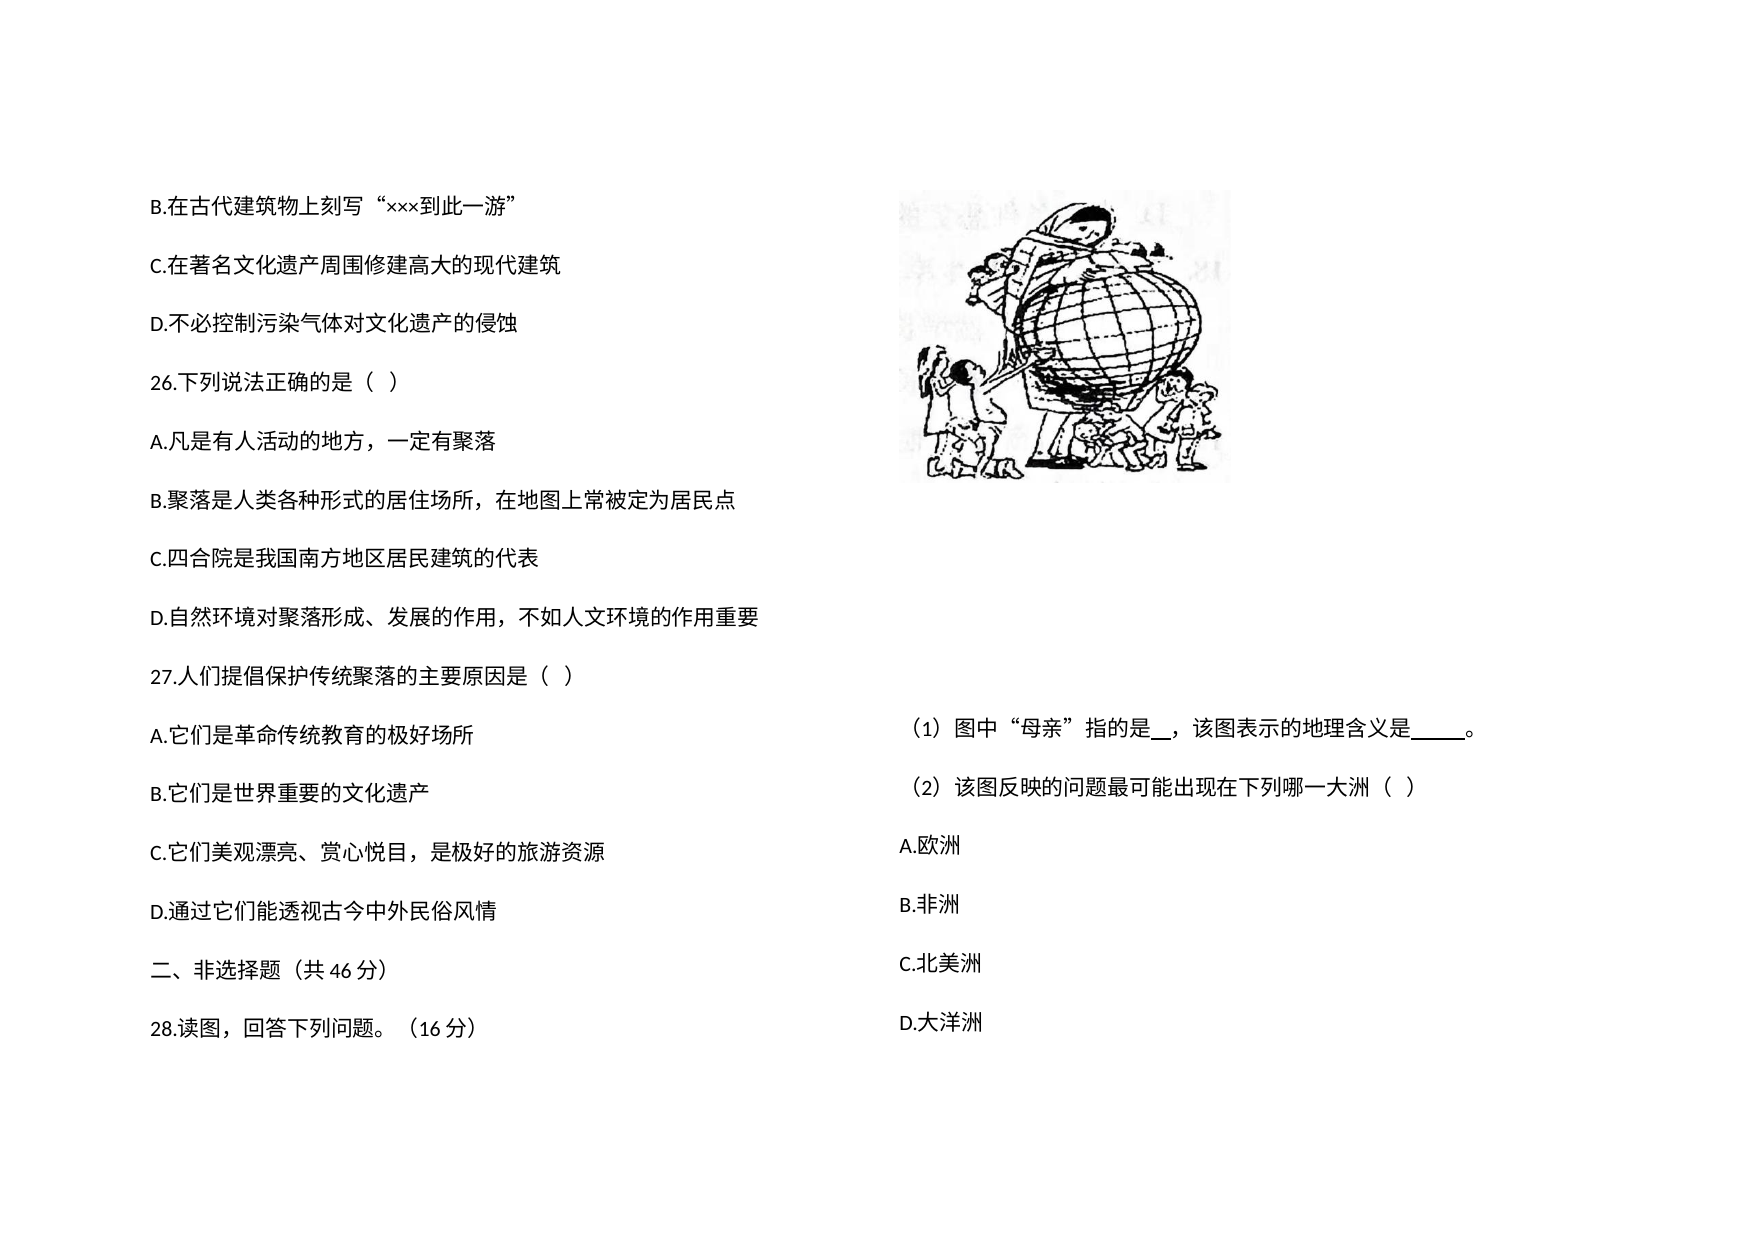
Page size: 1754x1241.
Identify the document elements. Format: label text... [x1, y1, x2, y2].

text C.四合院是我国南方地区居民建筑的代表 [150, 541, 855, 574]
text 二、非选择题（共46分） [150, 952, 855, 985]
text B.非洲 [899, 887, 1604, 920]
text （1）图中“母亲”指的是 ，该图表示的地理含义是 。 [899, 710, 1604, 743]
text D.通过它们能透视古今中外民俗风情 [150, 893, 855, 926]
text B.聚落是人类各种形式的居住场所，在地图上常被定为居民点 [150, 482, 855, 515]
text C.它们美观漂亮、赏心悦目，是极好的旅游资源 [150, 834, 855, 868]
text 27.人们提倡保护传统聚落的主要原因是（ ） [150, 658, 855, 691]
text D.大洋洲 [899, 1004, 1604, 1037]
text C.北美洲 [899, 945, 1604, 978]
text A.欧洲 [899, 828, 1604, 861]
text A.凡是有人活动的地方，一定有聚落 [150, 423, 855, 456]
text A.它们是革命传统教育的极好场所 [150, 717, 855, 750]
text 28.读图，回答下列问题。（16分） [150, 1011, 855, 1044]
picture [899, 190, 1231, 483]
text （2）该图反映的问题最可能出现在下列哪一大洲（ ） [899, 769, 1604, 802]
text D.不必控制污染气体对文化遗产的侵蚀 [150, 306, 855, 339]
text 26.下列说法正确的是（ ） [150, 364, 855, 398]
text B.在古代建筑物上刻写“×××到此一游” [150, 188, 855, 221]
text C.在著名文化遗产周围修建高大的现代建筑 [150, 247, 855, 280]
text D.自然环境对聚落形成、发展的作用，不如人文环境的作用重要 [150, 599, 855, 633]
text B.它们是世界重要的文化遗产 [150, 776, 855, 809]
